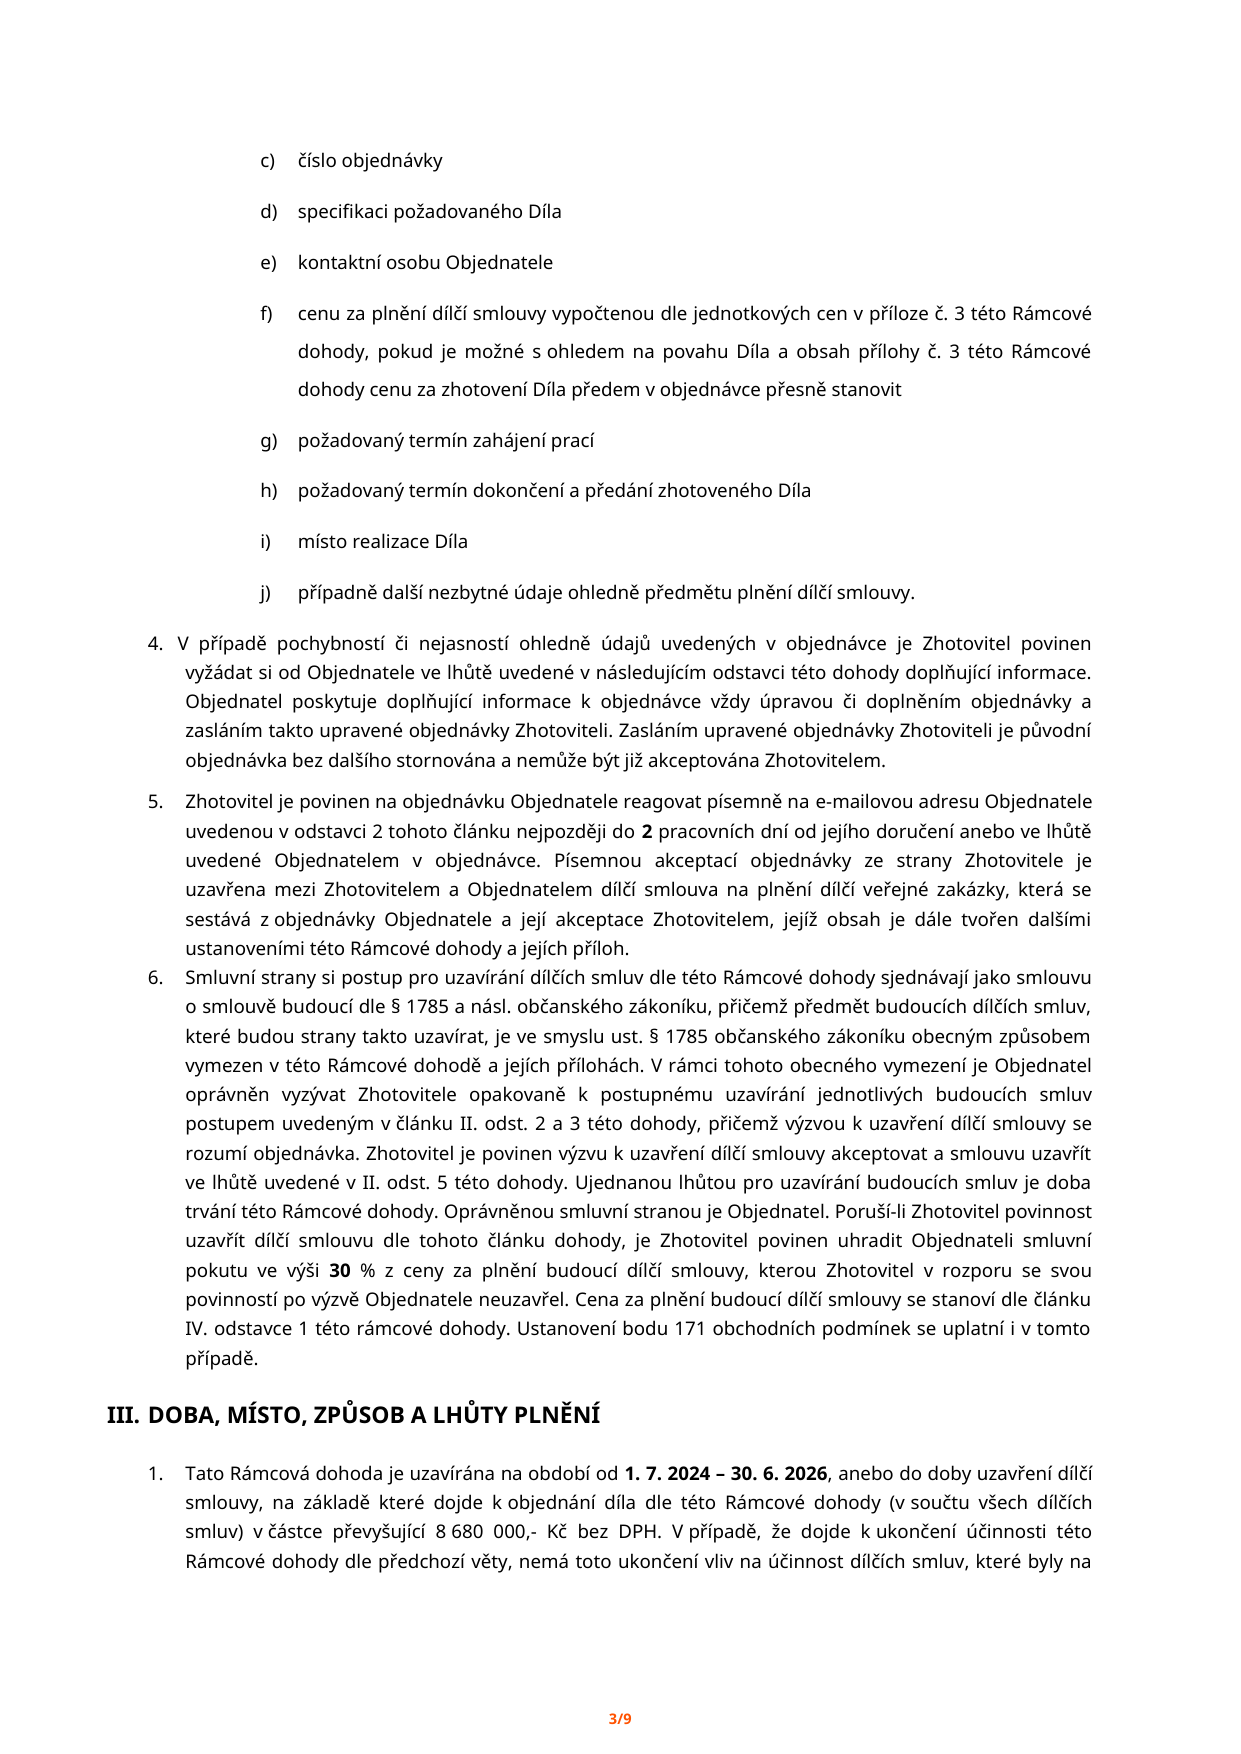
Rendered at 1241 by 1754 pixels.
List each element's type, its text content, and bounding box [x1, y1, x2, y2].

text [148, 1460, 1093, 1573]
list Zhotovitel je povinen na objednávku Objednatele reagovat písemně na e-mailovou adresu Objednatele uvedenou v odstavci 2 tohoto článku nejpozději do 2 pracovních dní od jejího doručení anebo ve lhůtě uvedené Objednatelem v objednávce. Písemnou akceptací objednávky ze strany Zhotovitele je uzavřena mezi Zhotovitelem a Objednatelem dílčí smlouva na plnění dílčí veřejné zakázky, která se sestává z objednávky Objednatele a její akceptace Zhotovitelem, jejíž obsah je dále tvořen dalšími ustanoveními této Rámcové dohody a jejích příloh. [148, 789, 1093, 961]
list místo realizace Díla [260, 528, 1093, 554]
list Smluvní strany si postup pro uzavírání dílčích smluv dle této Rámcové dohody sjednávají jako smlouvu o smlouvě budoucí dle § 1785 a násl. občanského zákoníku, přičemž předmět budoucích dílčích smluv, které budou strany takto uzavírat, je ve smyslu ust. § 1785 občanského zákoníku obecným způsobem vymezen v této Rámcové dohodě a jejích přílohách. V rámci tohoto obecného vymezení je Objednatel oprávněn vyzývat Zhotovitele opakovaně k postupnému uzavírání jednotlivých budoucích smluv postupem uvedeným v článku II. odst. 2 a 3 této dohody, přičemž výzvou k uzavření dílčí smlouvy se rozumí objednávka. Zhotovitel je povinen výzvu k uzavření dílčí smlouvy akceptovat a smlouvu uzavřít ve lhůtě uvedené v II. odst. 5 této dohody. Ujednanou lhůtou pro uzavírání budoucích smluv je doba trvání této Rámcové dohody. Oprávněnou smluvní stranou je Objednatel. Poruší-li Zhotovitel povinnost uzavřít dílčí smlouvu dle tohoto článku dohody, je Zhotovitel povinen uhradit Objednateli smluvní pokutu ve výši 30 % z ceny za plnění budoucí dílčí smlouvy, kterou Zhotovitel v rozporu se svou povinností po výzvě Objednatele neuzavřel. Cena za plnění budoucí dílčí smlouvy se stanoví dle článku IV. odstavce 1 této rámcové dohody. Ustanovení bodu 171 obchodních podmínek se uplatní i v tomto případě. [148, 964, 1093, 1370]
list V případě pochybností či nejasností ohledně údajů uvedených v objednávce je Zhotovitel povinen vyžádat si od Objednatele ve lhůtě uvedené v následujícím odstavci této dohody doplňující informace. Objednatel poskytuje doplňující informace k objednávce vždy úpravou či doplněním objednávky a zasláním takto upravené objednávky Zhotoviteli. Zasláním upravené objednávky Zhotoviteli je původní objednávka bez dalšího stornována a nemůže být již akceptována Zhotovitelem. [148, 630, 1093, 772]
list požadovaný termín dokončení a předání zhotoveného Díla [260, 478, 1093, 503]
list kontaktní osobu Objednatele [260, 249, 1093, 274]
list číslo objednávky [260, 148, 1093, 173]
list specifikaci požadovaného Díla [260, 198, 1093, 224]
list případně další nezbytné údaje ohledně předmětu plnění dílčí smlouvy. [260, 579, 1093, 605]
list DOBA, MÍSTO, ZPŮSOB A LHŮTY PLNĚNÍ [140, 1399, 1093, 1430]
list cenu za plnění dílčí smlouvy vypočtenou dle jednotkových cen v příloze č. 3 této Rámcové dohody, pokud je možné s ohledem na povahu Díla a obsah přílohy č. 3 této Rámcové dohody cenu za zhotovení Díla předem v objednávce přesně stanovit [260, 300, 1093, 402]
list požadovaný termín zahájení prací [260, 427, 1093, 452]
